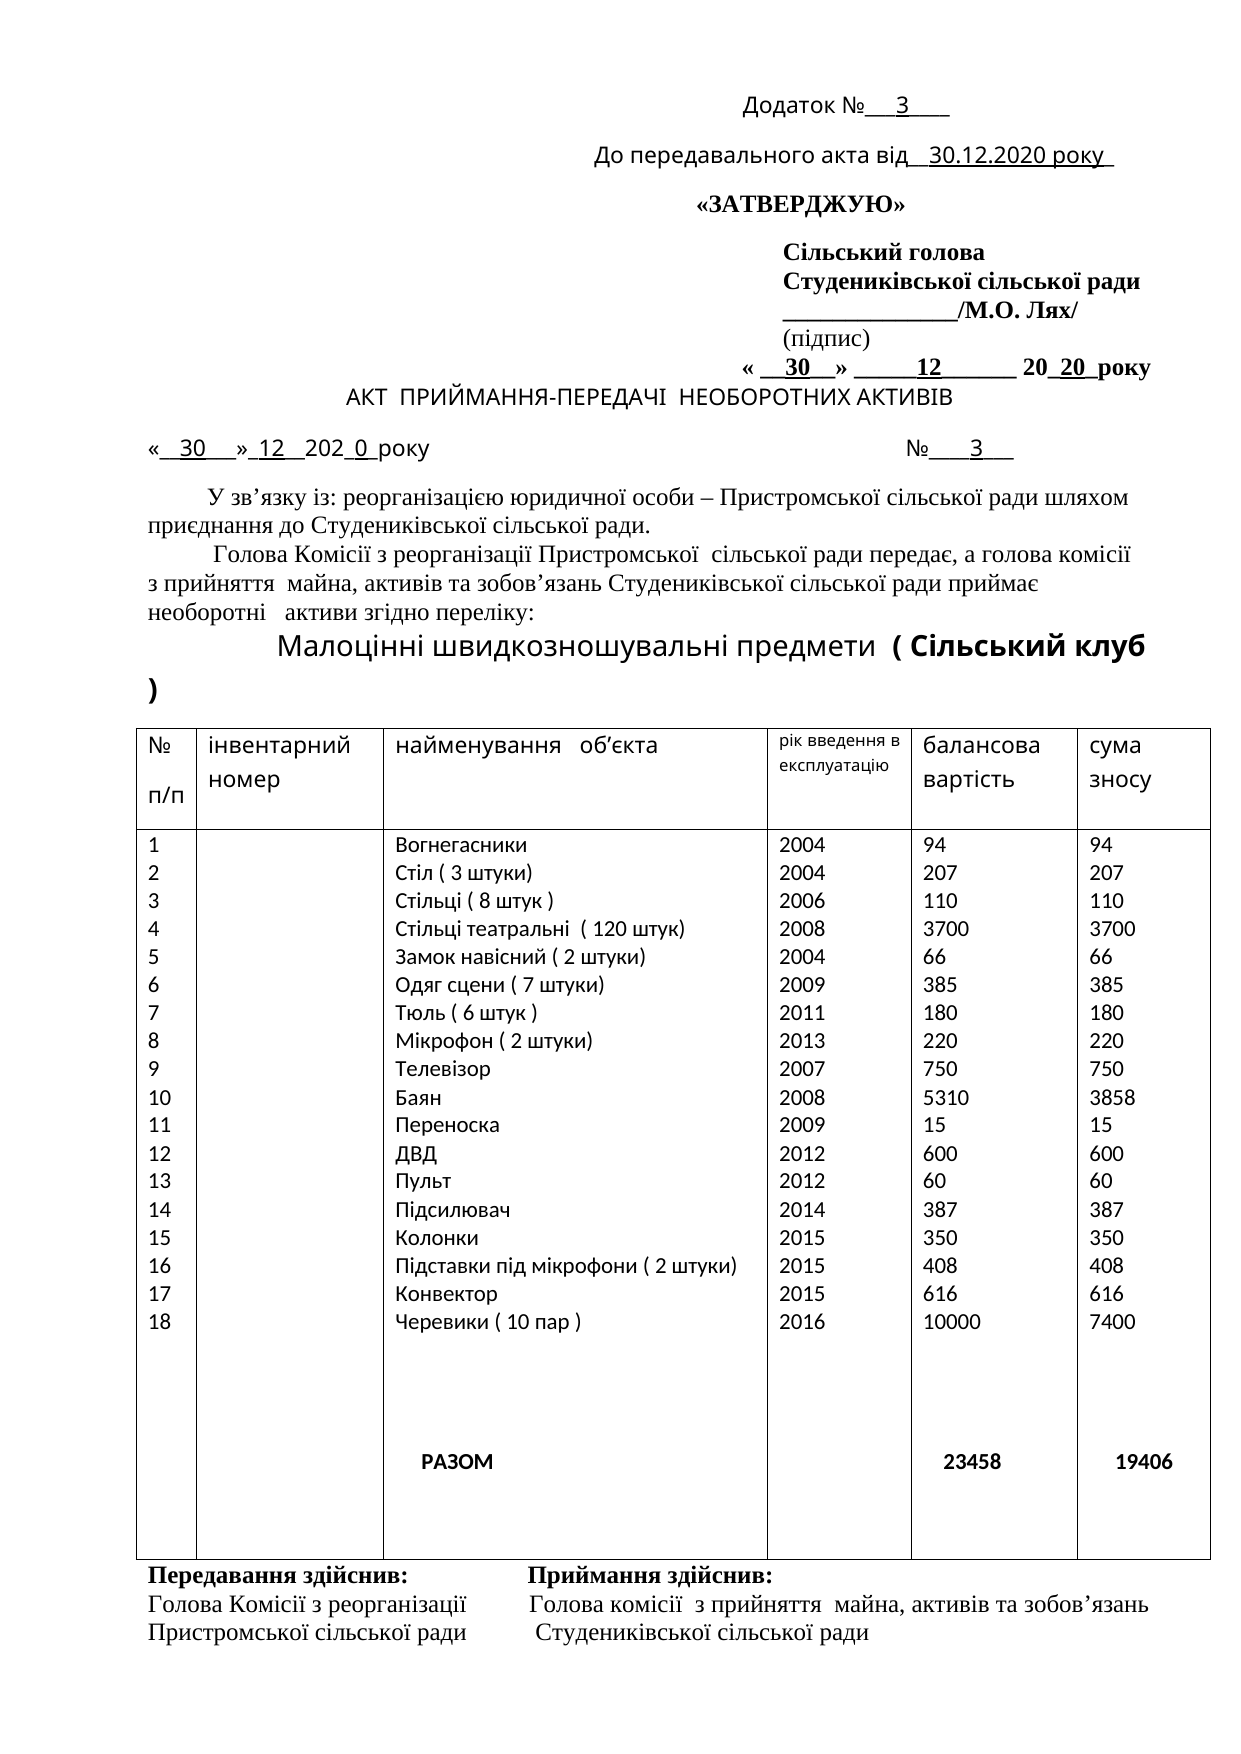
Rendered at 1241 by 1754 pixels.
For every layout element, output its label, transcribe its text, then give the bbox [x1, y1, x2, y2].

text Пристромської сільської ради Студениківської сільської ради [148, 1617, 1152, 1646]
text АКТ ПРИЙМАННЯ-ПЕРЕДАЧІ НЕОБОРОТНИХ АКТИВІВ [148, 381, 1152, 412]
table_header балансова вартість [912, 729, 1077, 829]
table_header інвентарний номер [197, 729, 383, 829]
table_cell [197, 830, 383, 1559]
text Сільський голова [783, 237, 1152, 266]
table_cell Вогнегасники Стіл ( 3 штуки) Стільці ( 8 штук ) Стільці театральні ( 120 штук) Замок навісний ( 2 штуки) Одяг сцени ( 7 штуки) Тюль ( 6 штук ) Мікрофон ( 2 штуки) Телевізор Баян Переноска ДВД Пульт Підсилювач Колонки Підставки під мікрофони ( 2 штуки) Конвектор Черевики ( 10 пар ) РАЗОМ [384, 830, 767, 1559]
text Додаток №___3____ [148, 88, 1152, 120]
text ______________/М.О. Лях/ [783, 295, 1152, 323]
text «ЗАТВЕРДЖУЮ» [148, 189, 1152, 218]
text Передавання здійснив: Приймання здійснив: [148, 1560, 1152, 1589]
text Голова Комісії з реорганізації Голова комісії з прийняття майна, активів та зобов’язань [148, 1589, 1152, 1617]
text До передавального акта від__30.12.2020 року_ [148, 139, 1152, 170]
text Голова Комісії з реорганізації Пристромської сільської ради передає, а голова комісії з прийняття майна, активів та зобов’язань Студениківської сільської ради приймає необоротні активи згідно переліку: [148, 539, 1152, 626]
text « __30__» _____12______ 20_20_року [148, 352, 1152, 381]
table_header найменування об’єкта [384, 729, 767, 829]
text «__30___»_12__202_0_року №____3___ [148, 431, 1152, 463]
table_cell 1 2 3 4 5 6 7 8 9 10 11 12 13 14 15 16 17 18 [137, 830, 196, 1559]
text Студениківської сільської ради [783, 266, 1152, 295]
table_header сума зносу [1078, 729, 1210, 829]
table_header рік введення в експлуатацію [768, 729, 911, 829]
text (підпис) [783, 323, 1152, 352]
table_cell 94 207 110 3700 66 385 180 220 750 5310 15 600 60 387 350 408 616 10000 23458 [912, 830, 1077, 1559]
table_cell 94 207 110 3700 66 385 180 220 750 3858 15 600 60 387 350 408 616 7400 19406 [1078, 830, 1210, 1559]
text У зв’язку із: реорганізацією юридичної особи – Пристромської сільської ради шляхом приєднання до Студениківської сільської ради. [148, 482, 1152, 539]
text Малоцінні швидкозношувальні предмети ( Сільський клуб ) [148, 626, 1152, 708]
table_cell 2004 2004 2006 2008 2004 2009 2011 2013 2007 2008 2009 2012 2012 2014 2015 2015 2015 2016 [768, 830, 911, 1559]
table_header № п/п [137, 729, 196, 829]
